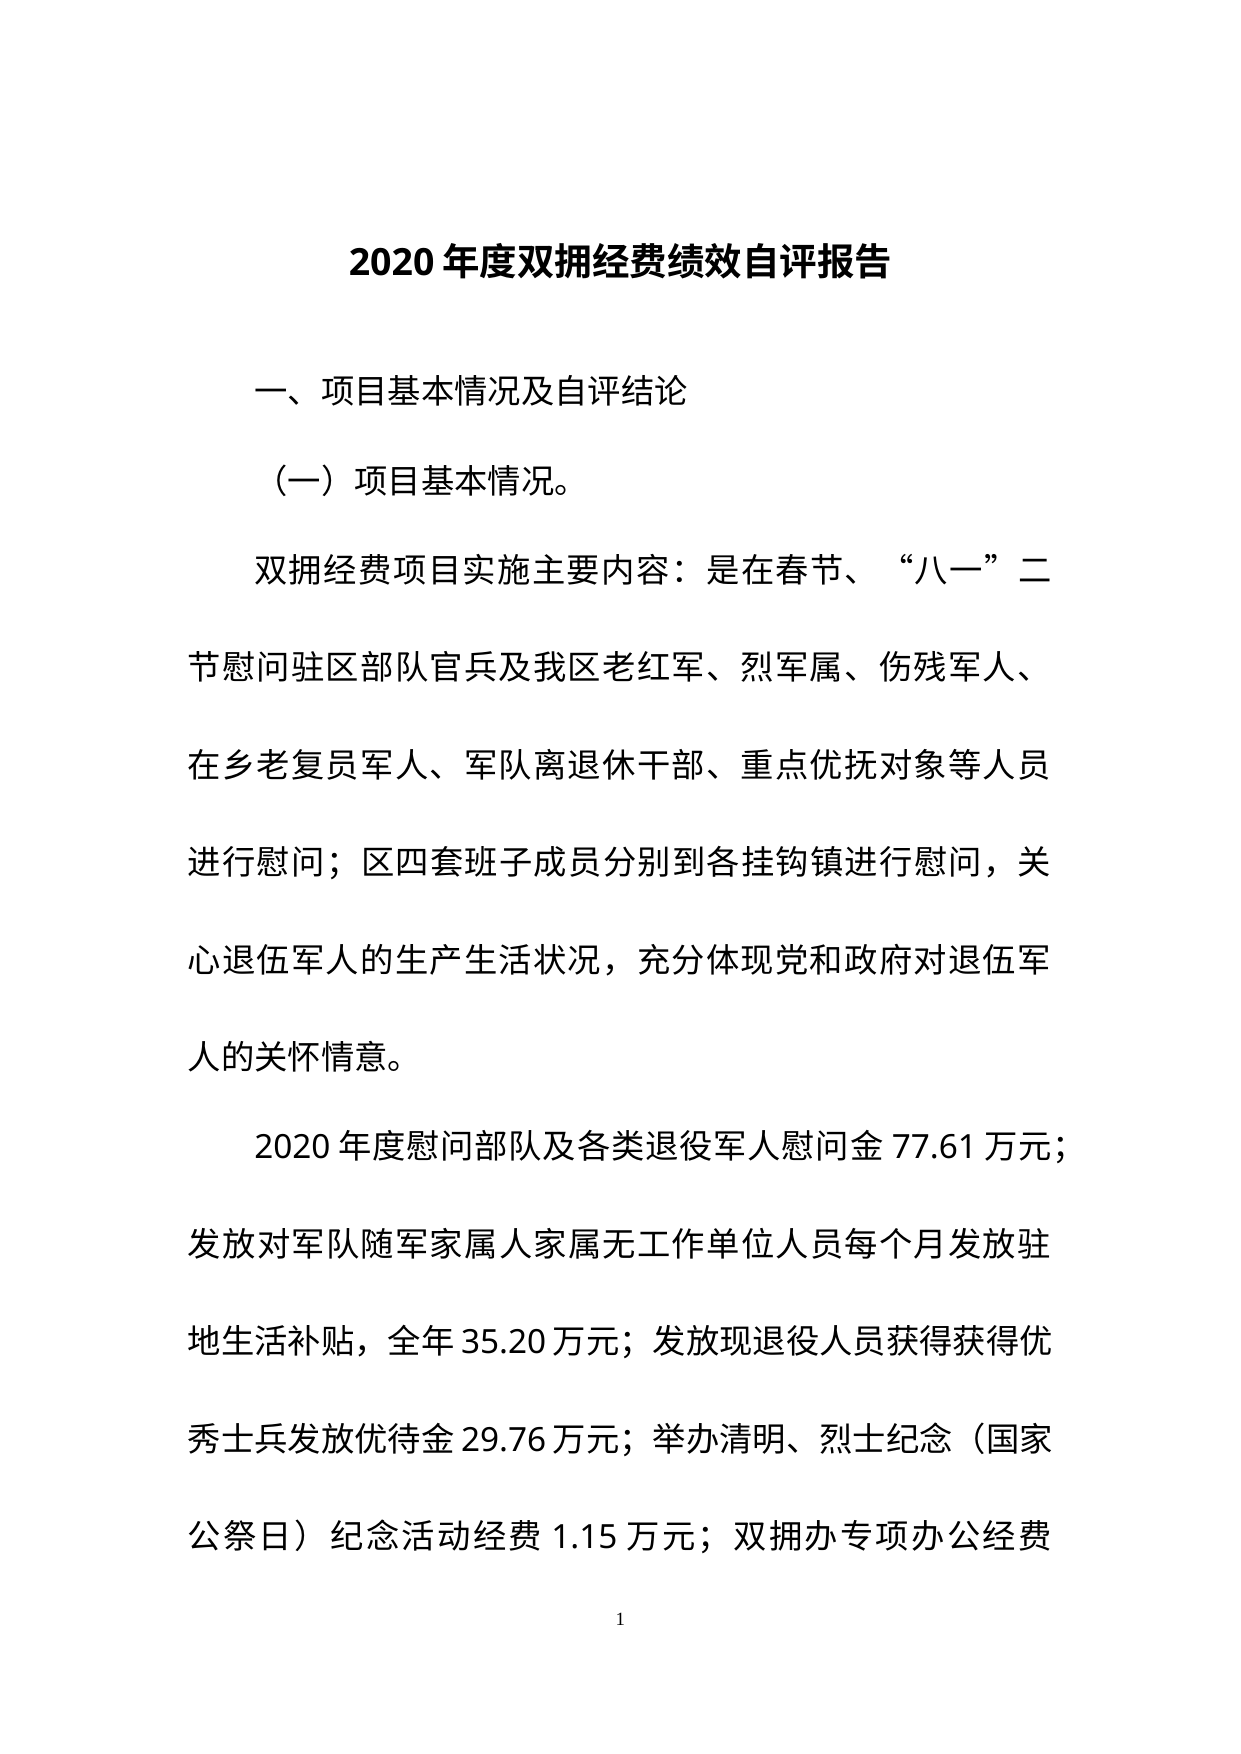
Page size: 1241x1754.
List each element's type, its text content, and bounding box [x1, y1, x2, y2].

text （一）项目基本情况。 [187, 446, 1053, 511]
text 双拥经费项目实施主要内容：是在春节、“八一”二节慰问驻区部队官兵及我区老红军、烈军属、伤残军人、在乡老复员军人、军队离退休干部、重点优抚对象等人员进行慰问；区四套班子成员分别到各挂钩镇进行慰问，关心退伍军人的生产生活状况，充分体现党和政府对退伍军人的关怀情意。 [187, 535, 1053, 1088]
text 2020年度双拥经费绩效自评报告 [187, 227, 1053, 292]
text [187, 1112, 1053, 1567]
text 一、项目基本情况及自评结论 [187, 357, 1053, 422]
